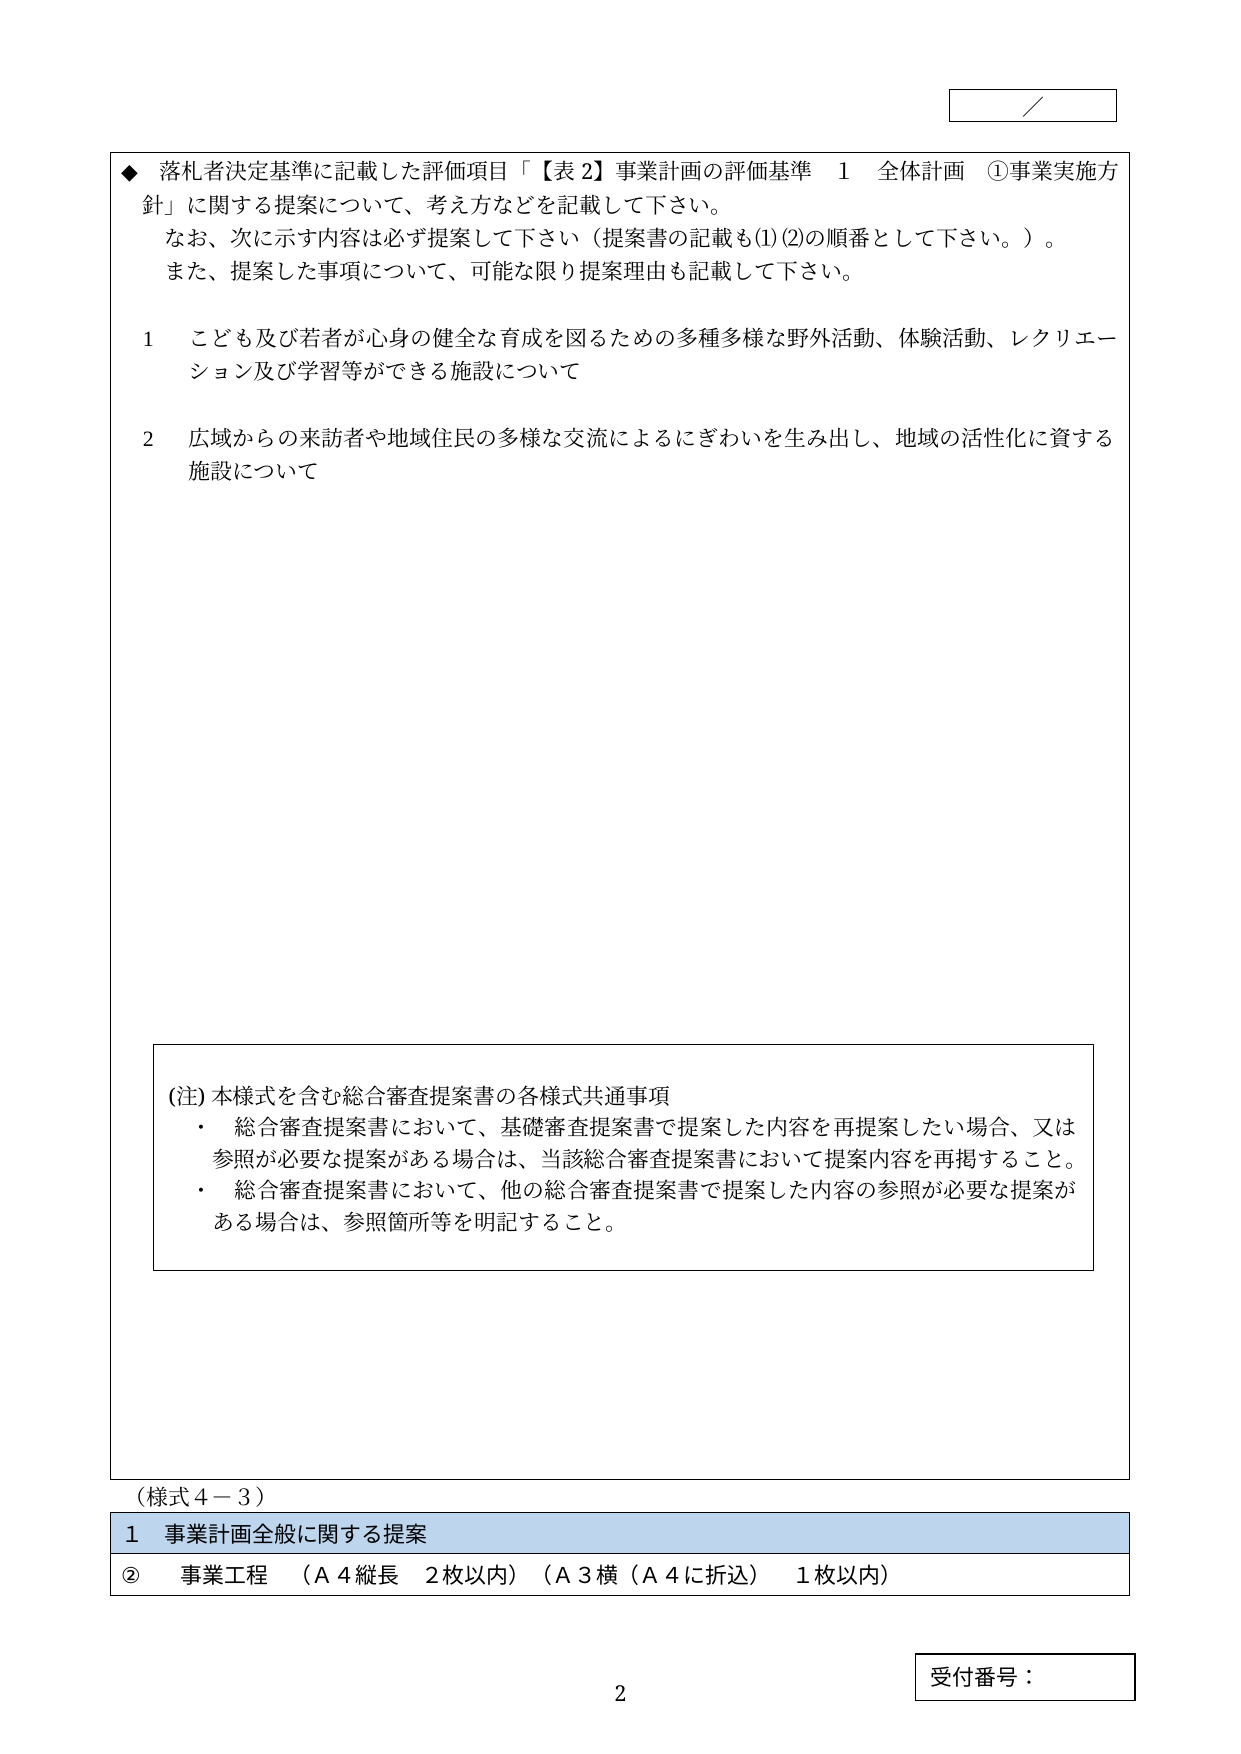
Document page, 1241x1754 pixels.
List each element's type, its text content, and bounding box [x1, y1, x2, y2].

table_cell ◆ 落札者決定基準に記載した評価項目「【表2】事業計画の評価基準 １ 全体計画 ①事業実施方針」に関する提案について、考え方などを記載して下さい。 なお、次に示す内容は必ず提案して下さい（提案書の記載も⑴ ⑵の順番として下さい。）。 また、提案した事項について、可能な限り提案理由も記載して下さい。 こども及び若者が心身の健全な育成を図るための多種多様な野外活動、体験活動、レクリエーション及び学習等ができる施設について 広域からの来訪者や地域住民の多様な交流によるにぎわいを生み出し、地域の活性化に資する施設について [111, 153, 1129, 1479]
text （様式４－３） [124, 1480, 1116, 1512]
table_header １ 事業計画全般に関する提案 [111, 1513, 1129, 1553]
table_cell 事業工程 （Ａ４縦長 ２枚以内）（Ａ３横（Ａ４に折込） １枚以内） [111, 1554, 1129, 1594]
